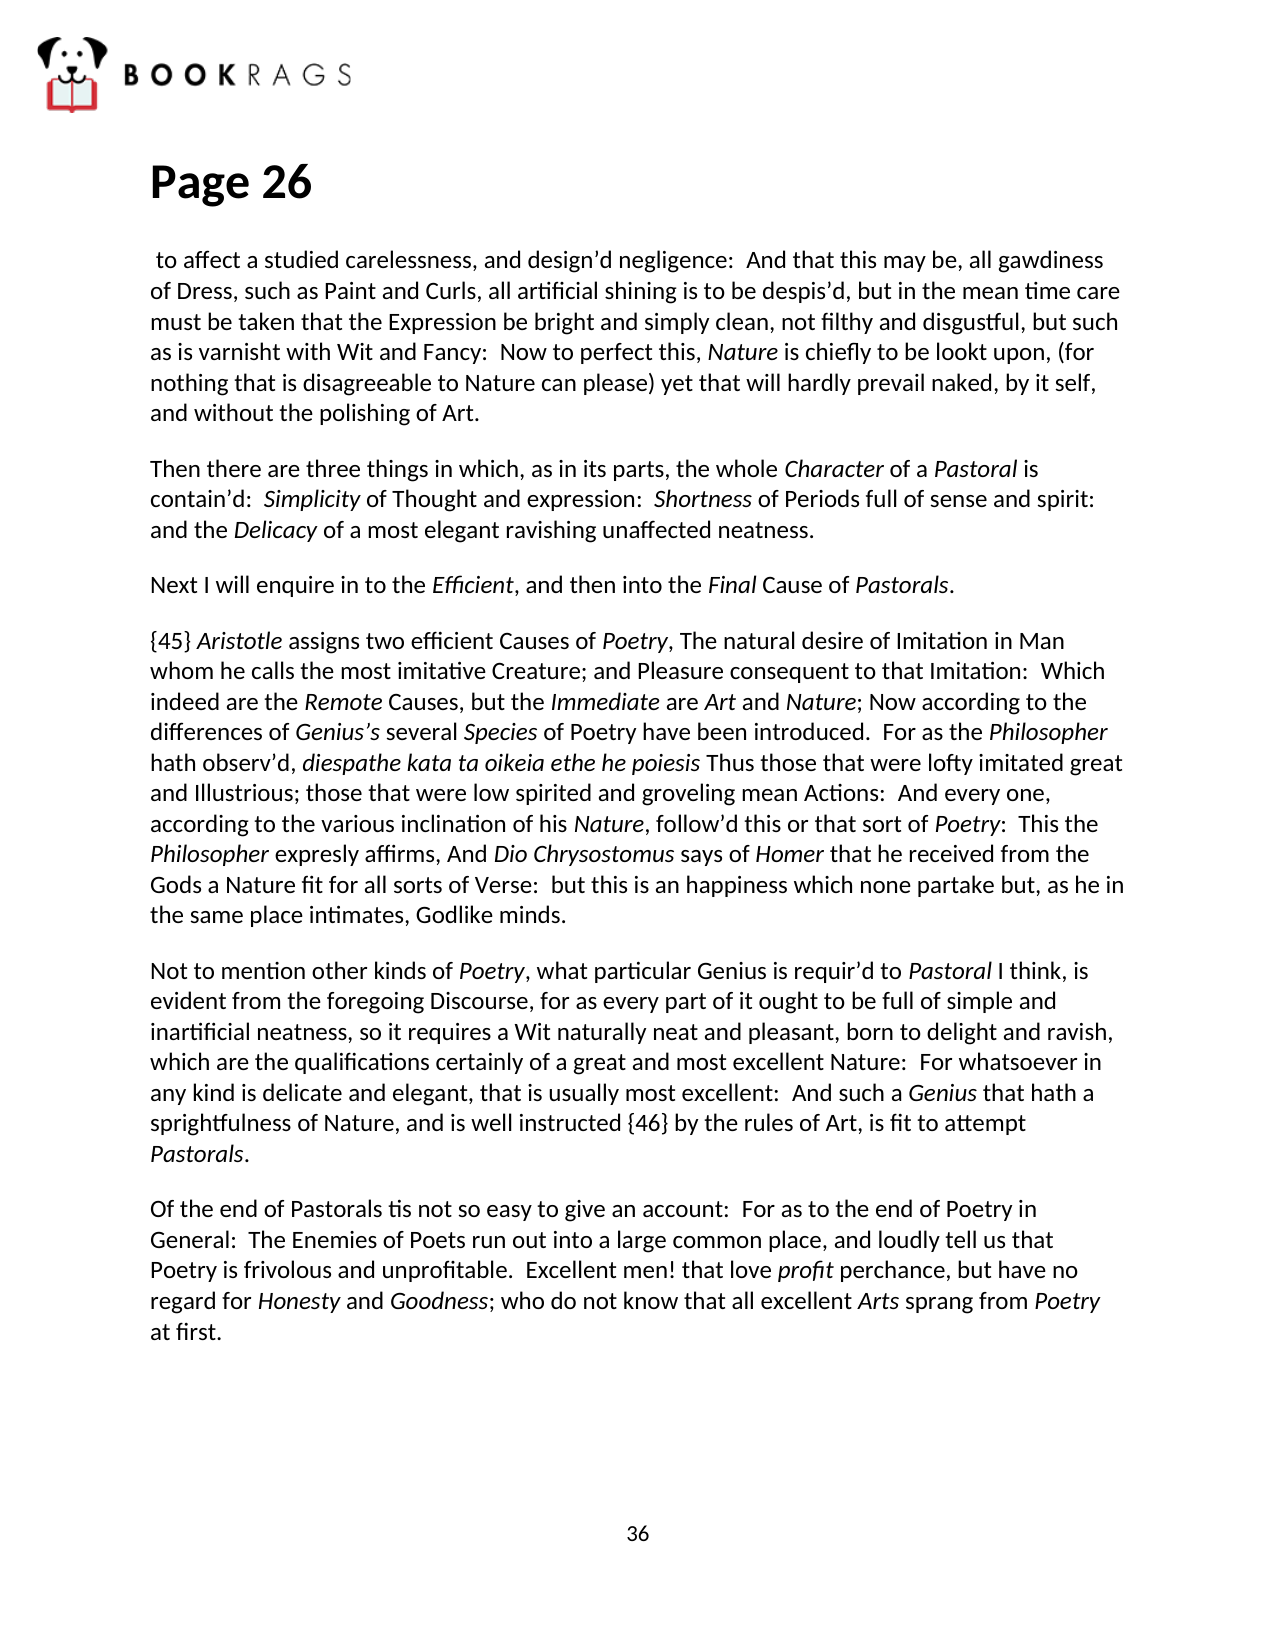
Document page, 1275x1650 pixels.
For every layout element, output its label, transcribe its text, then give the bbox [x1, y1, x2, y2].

text Not to mention other kinds of Poetry, what particular Genius is requir’d to Pastoral I think, is evident from the foregoing Discourse, for as every part of it ought to be full of simple and inartificial neatness, so it requires a Wit naturally neat and pleasant, born to delight and ravish, which are the qualifications certainly of a great and most excellent Nature: For whatsoever in any kind is delicate and elegant, that is usually most excellent: And such a Genius that hath a sprightfulness of Nature, and is well instructed {46} by the rules of Art, is fit to attempt Pastorals. [150, 955, 1125, 1169]
picture [37, 37, 351, 113]
text Of the end of Pastorals tis not so easy to give an account: For as to the end of Poetry in General: The Enemies of Poets run out into a large common place, and loudly tell us that Poetry is frivolous and unprofitable. Excellent men! that love profit perchance, but have no regard for Honesty and Goodness; who do not know that all excellent Arts sprang from Poetry at first. [150, 1194, 1125, 1346]
text Next I will enquire in to the Efficient, and then into the Final Cause of Pastorals. [150, 569, 1125, 600]
text Page 26 [150, 150, 1125, 211]
text {45} Aristotle assigns two efficient Causes of Poetry, The natural desire of Imitation in Man whom he calls the most imitative Creature; and Pleasure consequent to that Imitation: Which indeed are the Remote Causes, but the Immediate are Art and Nature; Now according to the differences of Genius’s several Species of Poetry have been introduced. For as the Philosopher hath observ’d, diespathe kata ta oikeia ethe he poiesis Thus those that were lofty imitated great and Illustrious; those that were low spirited and groveling mean Actions: And every one, according to the various inclination of his Nature, follow’d this or that sort of Poetry: This the Philosopher expresly affirms, And Dio Chrysostomus says of Homer that he received from the Gods a Nature fit for all sorts of Verse: but this is an happiness which none partake but, as he in the same place intimates, Godlike minds. [150, 625, 1125, 930]
text to affect a studied carelessness, and design’d negligence: And that this may be, all gawdiness of Dress, such as Paint and Curls, all artificial shining is to be despis’d, but in the mean time care must be taken that the Expression be bright and simply clean, not filthy and disgustful, but such as is varnisht with Wit and Fancy: Now to perfect this, Nature is chiefly to be lookt upon, (for nothing that is disagreeable to Nature can please) yet that will hardly prevail naked, by it self, and without the polishing of Art. [150, 244, 1125, 428]
text Then there are three things in which, as in its parts, the whole Character of a Pastoral is contain’d: Simplicity of Thought and expression: Shortness of Periods full of sense and spirit: and the Delicacy of a most elegant ravishing unaffected neatness. [150, 453, 1125, 544]
